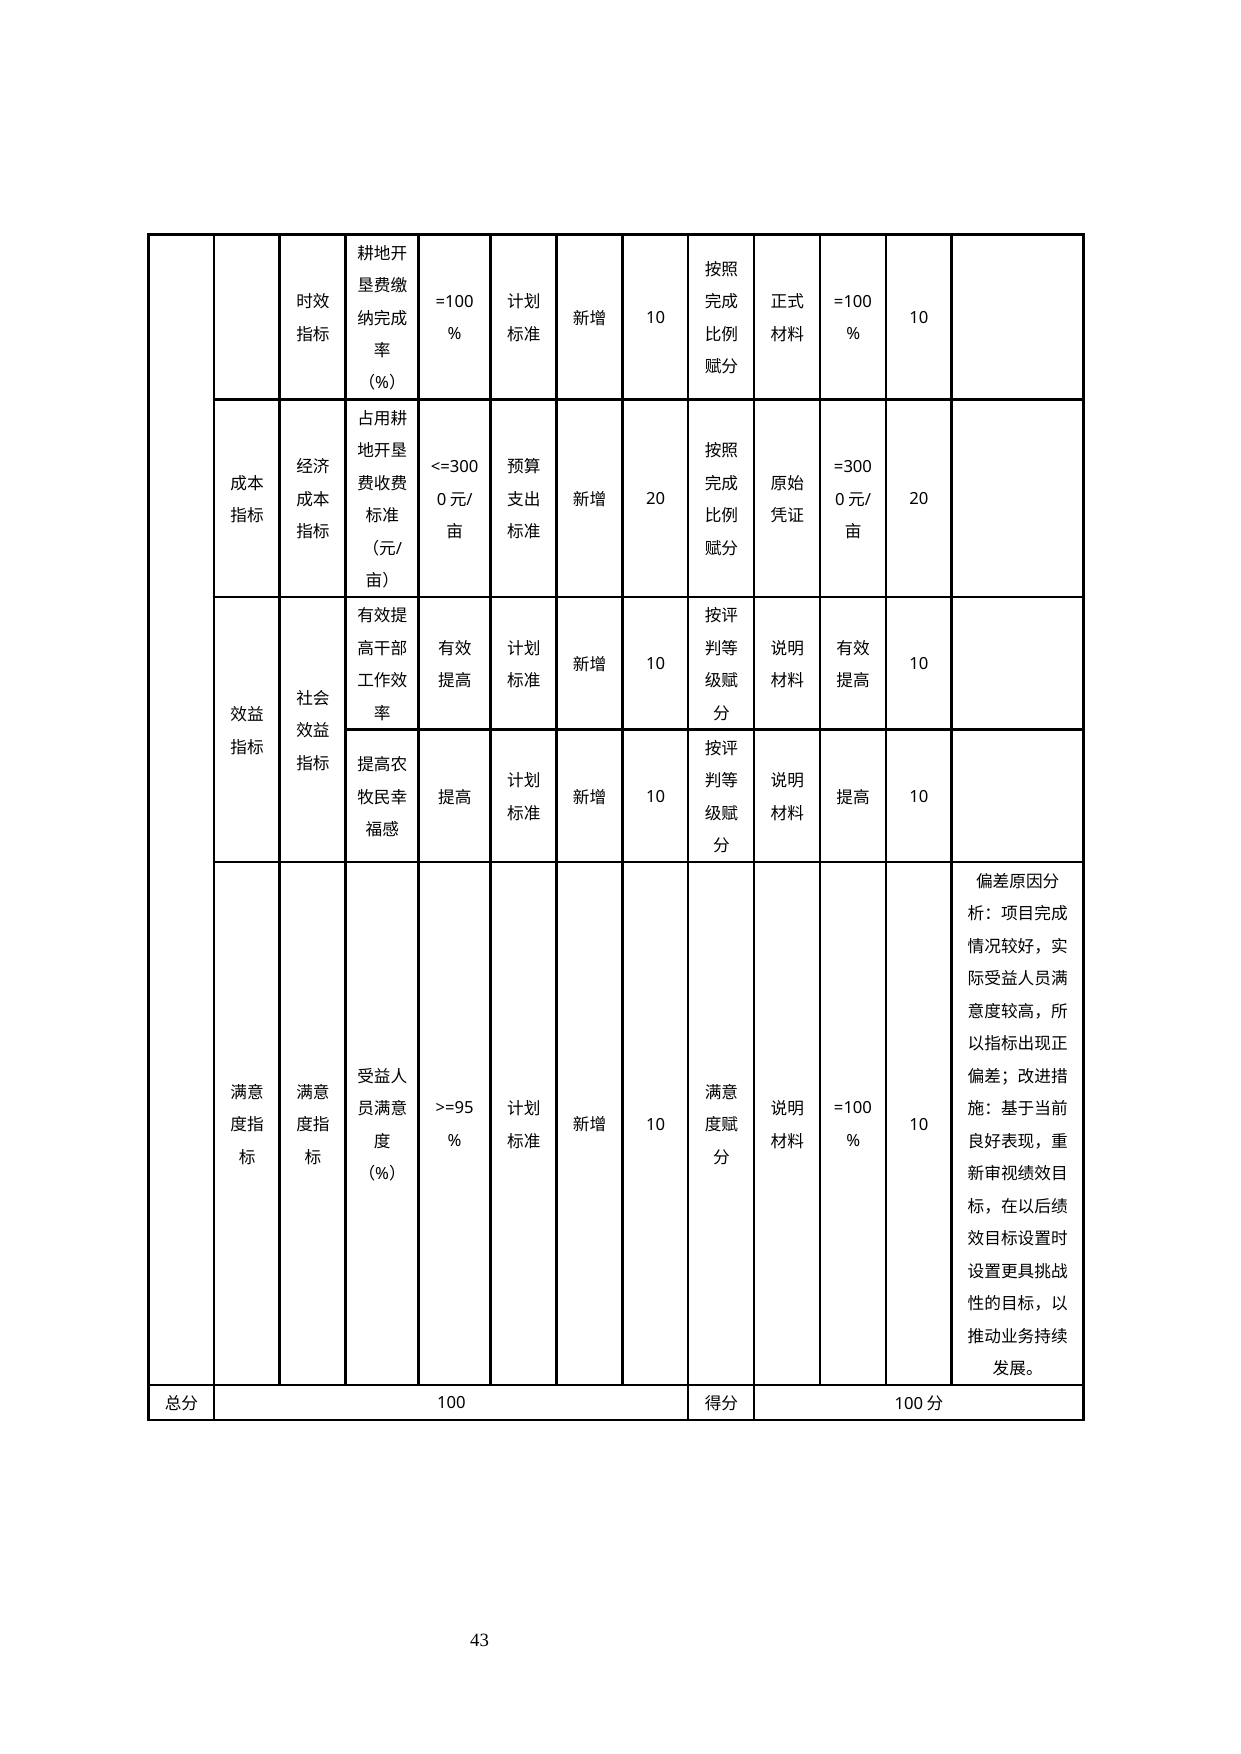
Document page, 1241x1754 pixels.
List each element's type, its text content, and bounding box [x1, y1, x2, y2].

table_cell 10 [887, 863, 950, 1383]
table_cell 按评判等级赋分 [689, 731, 753, 861]
table_cell 满意度指标 [281, 863, 344, 1383]
table_cell 效益指标 [215, 598, 278, 861]
table_cell 耕地开垦费缴纳完成率（%） [347, 236, 417, 398]
table_cell 总分 [150, 1386, 213, 1418]
table_cell 说明材料 [755, 598, 819, 728]
table_cell 新增 [558, 236, 621, 398]
table_cell 提高农牧民幸福感 [347, 731, 417, 861]
table_cell 计划标准 [492, 236, 555, 398]
table_cell 经济成本指标 [281, 401, 344, 596]
table_cell 满意度赋分 [689, 863, 753, 1383]
table_cell 原始凭证 [755, 401, 819, 596]
table_cell =100% [821, 236, 885, 398]
table_cell 10 [887, 236, 950, 398]
table_cell >=95% [420, 863, 489, 1383]
table_cell 20 [624, 401, 687, 596]
table_cell 有效提高 [821, 598, 885, 728]
table_cell 按评判等级赋分 [689, 598, 753, 728]
table_cell =100% [821, 863, 885, 1383]
table_cell 新增 [558, 731, 621, 861]
table_cell 占用耕地开垦费收费标准（元/亩） [347, 401, 417, 596]
table_cell 新增 [558, 598, 621, 728]
table_cell 时效指标 [281, 236, 344, 398]
table_cell =100% [420, 236, 489, 398]
table_cell 100分 [755, 1386, 1082, 1418]
table_cell <=3000元/亩 [420, 401, 489, 596]
table_cell 10 [624, 731, 687, 861]
table_cell 正式材料 [755, 236, 819, 398]
table_cell 有效提高 [420, 598, 489, 728]
table_cell 预算支出标准 [492, 401, 555, 596]
table_cell 成本指标 [215, 401, 278, 596]
table_cell 计划标准 [492, 598, 555, 728]
table_cell 按照完成比例赋分 [689, 401, 753, 596]
table_cell 20 [887, 401, 950, 596]
table_cell 按照完成比例赋分 [689, 236, 753, 398]
table_cell [953, 401, 1082, 596]
table_cell 计划标准 [492, 863, 555, 1383]
table_cell 满意度指标 [215, 863, 278, 1383]
table_cell 10 [624, 598, 687, 728]
table_cell 10 [624, 863, 687, 1383]
table_cell 10 [887, 598, 950, 728]
table_cell [953, 731, 1082, 861]
table_cell 提高 [821, 731, 885, 861]
table_cell 10 [624, 236, 687, 398]
table_cell 提高 [420, 731, 489, 861]
table_cell 计划标准 [492, 731, 555, 861]
table_cell 受益人员满意度（%） [347, 863, 417, 1383]
table_cell 说明材料 [755, 863, 819, 1383]
table_cell =3000元/亩 [821, 401, 885, 596]
table_cell 有效提高干部工作效率 [347, 598, 417, 728]
table_cell 得分 [689, 1386, 753, 1418]
table_cell [953, 236, 1082, 398]
table_cell [953, 598, 1082, 728]
table_cell 说明材料 [755, 731, 819, 861]
table_cell 偏差原因分析：项目完成情况较好，实际受益人员满意度较高，所以指标出现正偏差；改进措施：基于当前良好表现，重新审视绩效目标，在以后绩效目标设置时设置更具挑战性的目标，以推动业务持续发展。 [953, 863, 1082, 1383]
table_cell 100 [215, 1386, 687, 1418]
table_cell 社会效益指标 [281, 598, 344, 861]
table_cell 新增 [558, 401, 621, 596]
table_cell 新增 [558, 863, 621, 1383]
table_cell 10 [887, 731, 950, 861]
